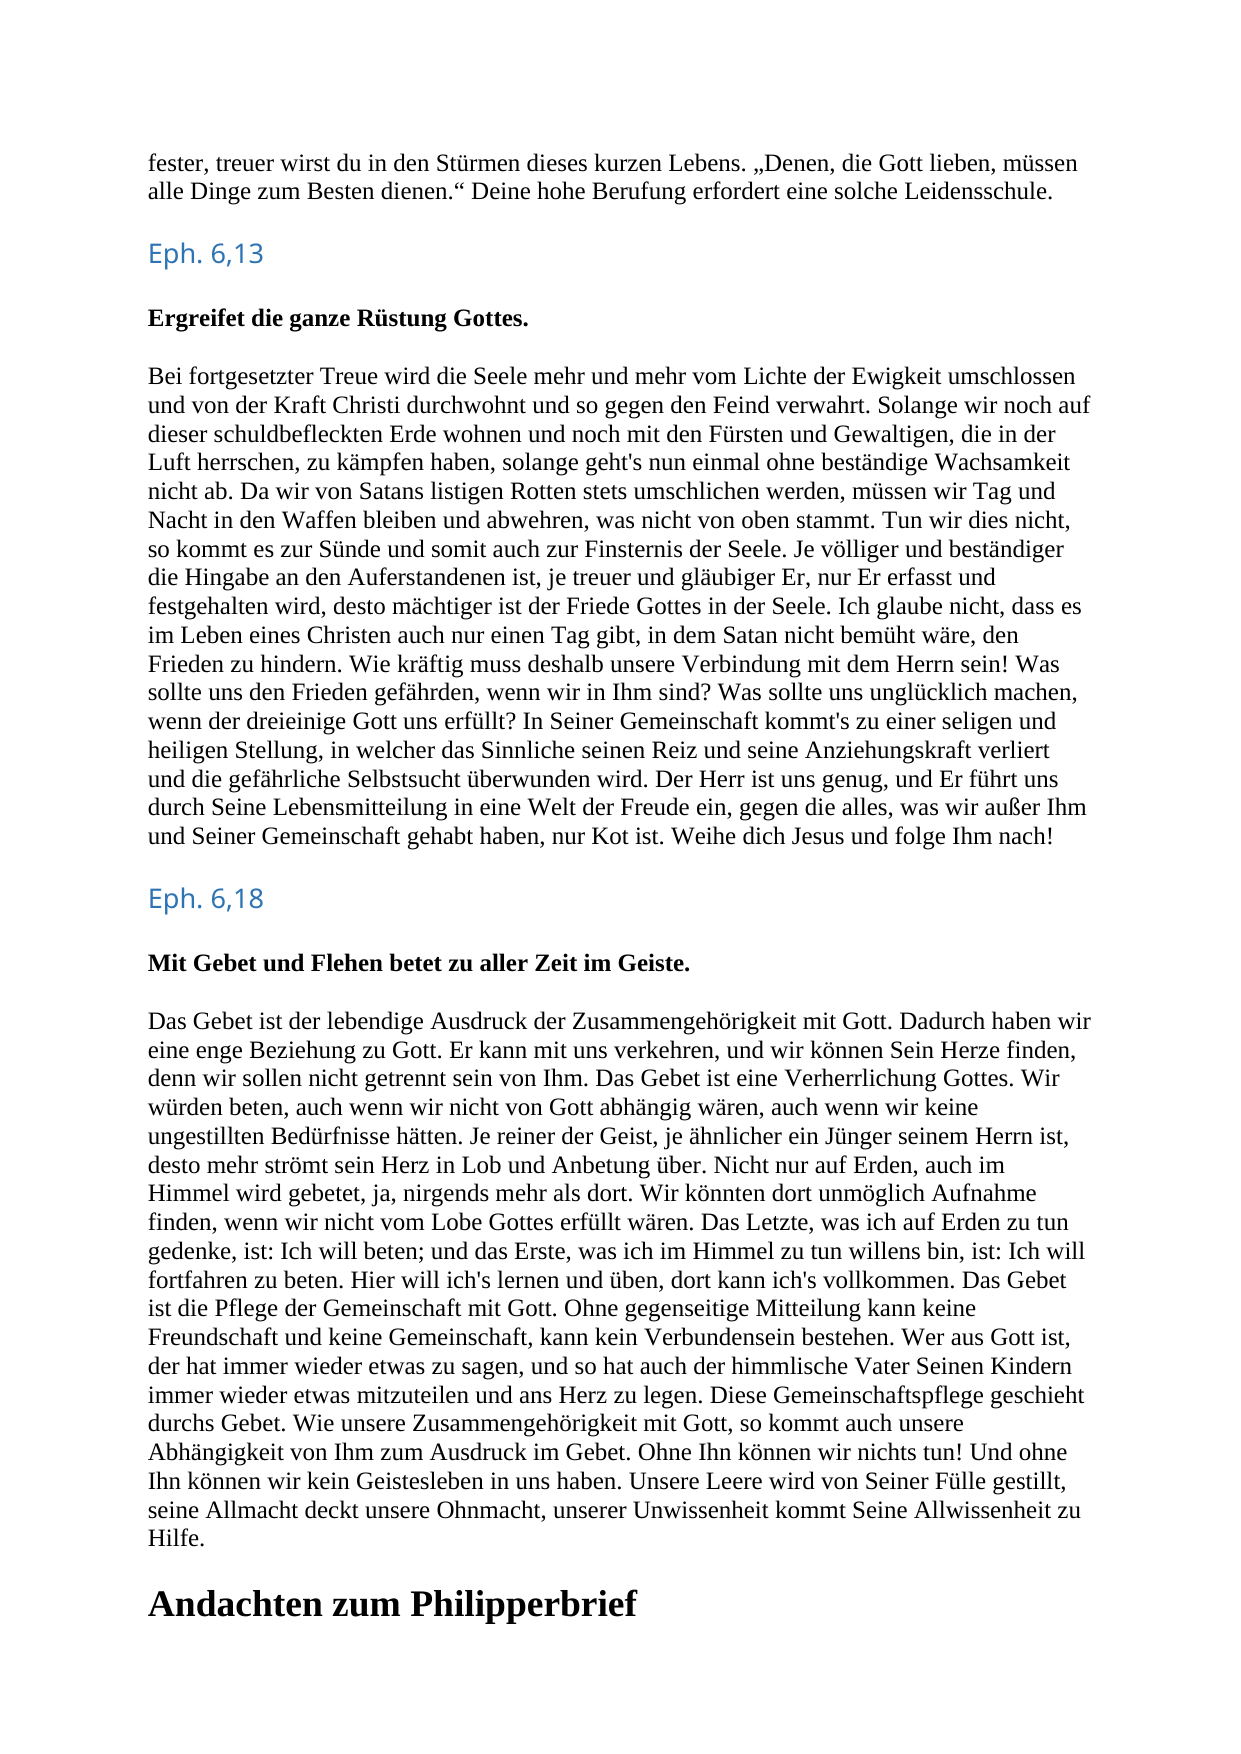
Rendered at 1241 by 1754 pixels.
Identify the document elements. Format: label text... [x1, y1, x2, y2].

text Bei fortgesetzter Treue wird die Seele mehr und mehr vom Lichte der Ewigkeit umschlossen und von der Kraft Christi durchwohnt und so gegen den Feind verwahrt. Solange wir noch auf dieser schuldbefleckten Erde wohnen und noch mit den Fürsten und Gewaltigen, die in der Luft herrschen, zu kämpfen haben, solange geht's nun einmal ohne beständige Wachsamkeit nicht ab. Da wir von Satans listigen Rotten stets umschlichen werden, müssen wir Tag und Nacht in den Waffen bleiben und abwehren, was nicht von oben stammt. Tun wir dies nicht, so kommt es zur Sünde und somit auch zur Finsternis der Seele. Je völliger und beständiger die Hingabe an den Auferstandenen ist, je treuer und gläubiger Er, nur Er erfasst und festgehalten wird, desto mächtiger ist der Friede Gottes in der Seele. Ich glaube nicht, dass es im Leben eines Christen auch nur einen Tag gibt, in dem Satan nicht bemüht wäre, den Frieden zu hindern. Wie kräftig muss deshalb unsere Verbindung mit dem Herrn sein! Was sollte uns den Frieden gefährden, wenn wir in Ihm sind? Was sollte uns unglücklich machen, wenn der dreieinige Gott uns erfüllt? In Seiner Gemeinschaft kommt's zu einer seligen und heiligen Stellung, in welcher das Sinnliche seinen Reiz und seine Anziehungskraft verliert und die gefährliche Selbstsucht überwunden wird. Der Herr ist uns genug, und Er führt uns durch Seine Lebensmitteilung in eine Welt der Freude ein, gegen die alles, was wir außer Ihm und Seiner Gemeinschaft gehabt haben, nur Kot ist. Weihe dich Jesus und folge Ihm nach! [148, 361, 1093, 850]
text Ergreifet die ganze Rüstung Gottes. [148, 303, 1093, 332]
text Das Gebet ist der lebendige Ausdruck der Zusammengehörigkeit mit Gott. Dadurch haben wir eine enge Beziehung zu Gott. Er kann mit uns verkehren, und wir können Sein Herze finden, denn wir sollen nicht getrennt sein von Ihm. Das Gebet ist eine Verherrlichung Gottes. Wir würden beten, auch wenn wir nicht von Gott abhängig wären, auch wenn wir keine ungestillten Bedürfnisse hätten. Je reiner der Geist, je ähnlicher ein Jünger seinem Herrn ist, desto mehr strömt sein Herz in Lob und Anbetung über. Nicht nur auf Erden, auch im Himmel wird gebetet, ja, nirgends mehr als dort. Wir könnten dort unmöglich Aufnahme finden, wenn wir nicht vom Lobe Gottes erfüllt wären. Das Letzte, was ich auf Erden zu tun gedenke, ist: Ich will beten; und das Erste, was ich im Himmel zu tun willens bin, ist: Ich will fortfahren zu beten. Hier will ich's lernen und üben, dort kann ich's vollkommen. Das Gebet ist die Pflege der Gemeinschaft mit Gott. Ohne gegenseitige Mitteilung kann keine Freundschaft und keine Gemeinschaft, kann kein Verbundensein bestehen. Wer aus Gott ist, der hat immer wieder etwas zu sagen, und so hat auch der himmlische Vater Seinen Kindern immer wieder etwas mitzuteilen und ans Herz zu legen. Diese Gemeinschaftspflege geschieht durchs Gebet. Wie unsere Zusammengehörigkeit mit Gott, so kommt auch unsere Abhängigkeit von Ihm zum Ausdruck im Gebet. Ohne Ihn können wir nichts tun! Und ohne Ihn können wir kein Geistesleben in uns haben. Unsere Leere wird von Seiner Fülle gestillt, seine Allmacht deckt unsere Ohnmacht, unserer Unwissenheit kommt Seine Allwissenheit zu Hilfe. [148, 1006, 1093, 1552]
subtitle Andachten zum Philipperbrief [148, 1581, 1093, 1624]
subtitle Eph. 6,13 [148, 234, 1093, 271]
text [148, 148, 1093, 205]
subtitle Eph. 6,18 [148, 879, 1093, 916]
text Mit Gebet und Flehen betet zu aller Zeit im Geiste. [148, 948, 1093, 977]
